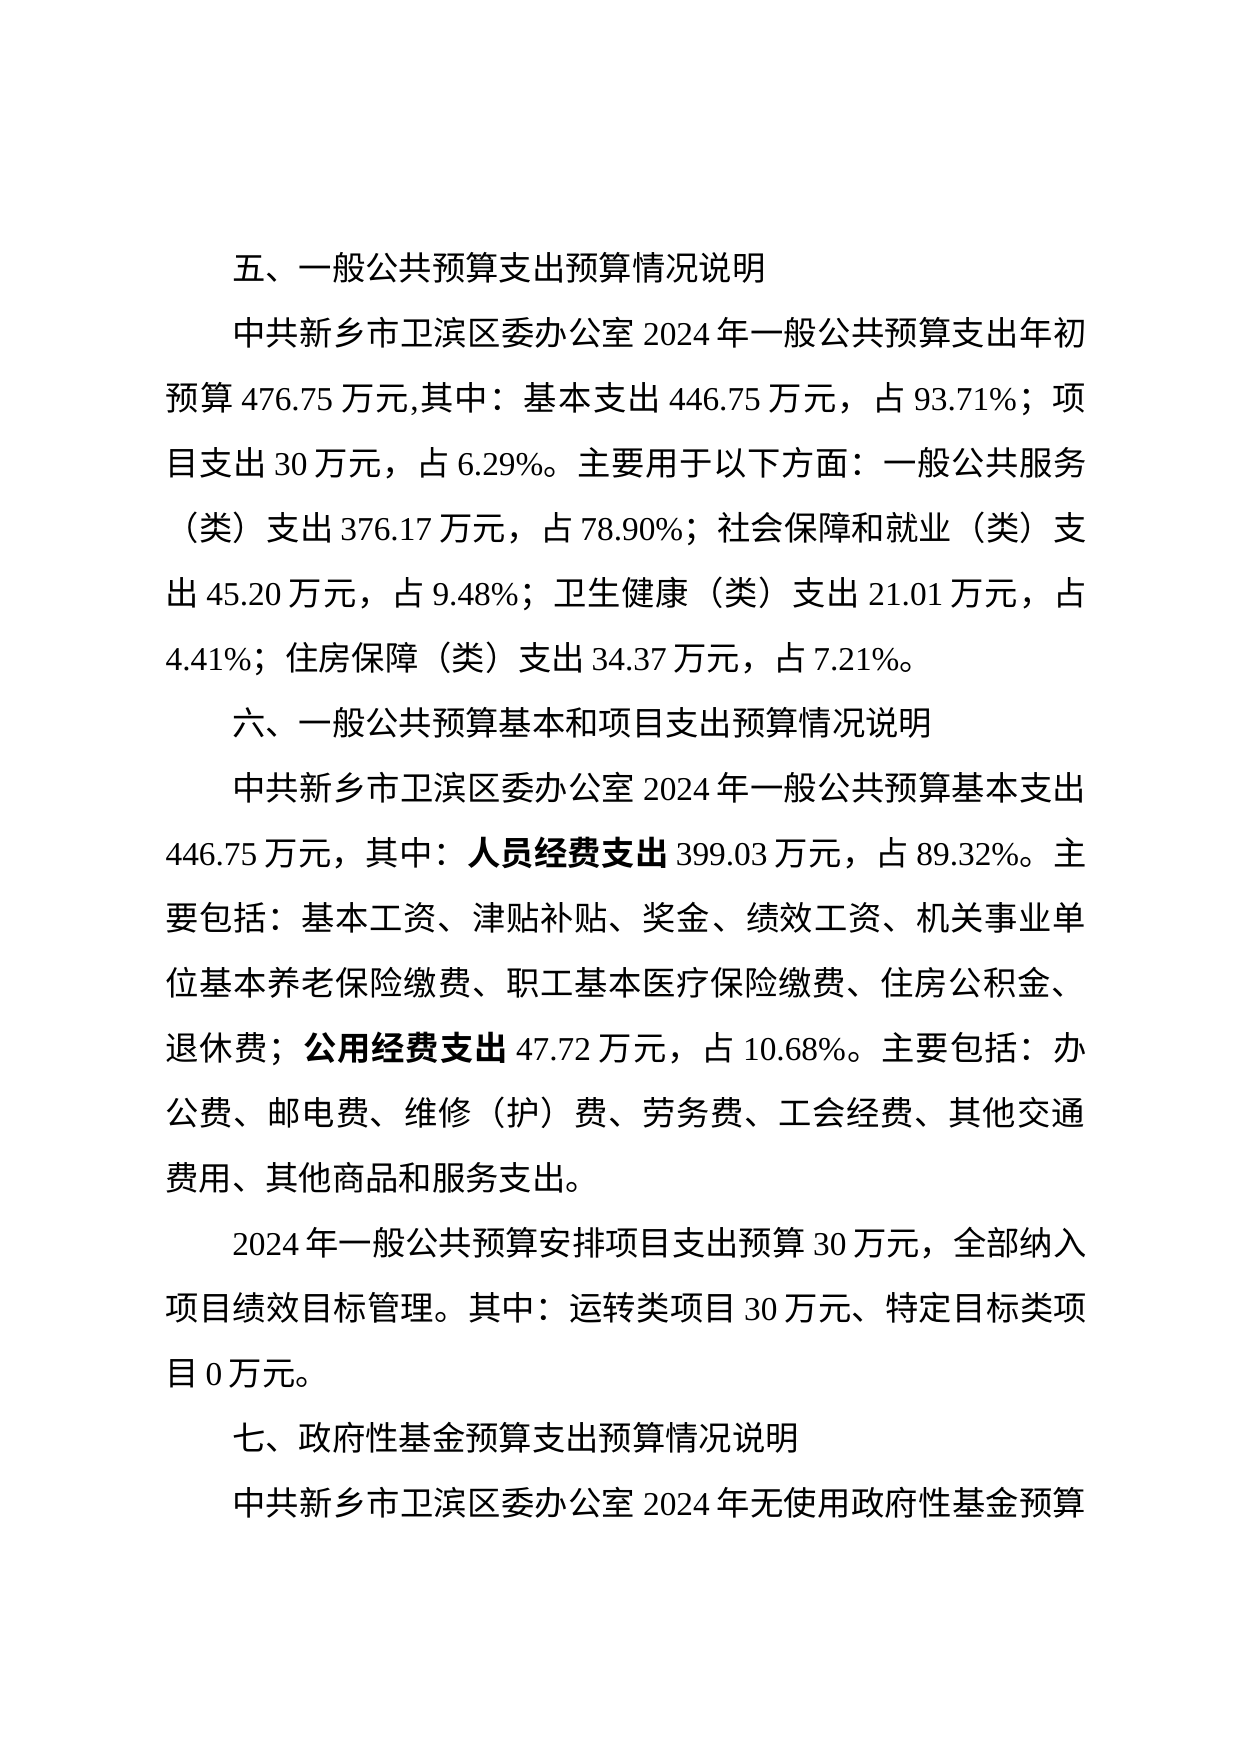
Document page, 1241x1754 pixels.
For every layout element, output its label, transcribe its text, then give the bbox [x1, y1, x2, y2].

text 七、政府性基金预算支出预算情况说明 [165, 1403, 1087, 1468]
text 中共新乡市卫滨区委办公室2024年一般公共预算支出年初预算476.75万元,其中：基本支出446.75万元，占93.71%；项目支出30万元，占6.29%。主要用于以下方面：一般公共服务（类）支出376.17万元，占78.90%；社会保障和就业（类）支出45.20万元，占9.48%；卫生健康（类）支出21.01万元，占4.41%；住房保障（类）支出34.37万元，占7.21%。 [165, 298, 1087, 688]
text 五、一般公共预算支出预算情况说明 [165, 233, 1087, 298]
text 六、一般公共预算基本和项目支出预算情况说明 [165, 688, 1087, 753]
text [165, 1468, 1087, 1533]
text 中共新乡市卫滨区委办公室2024年一般公共预算基本支出446.75万元，其中：人员经费支出399.03万元，占89.32%。主要包括：基本工资、津贴补贴、奖金、绩效工资、机关事业单位基本养老保险缴费、职工基本医疗保险缴费、住房公积金、退休费；公用经费支出47.72万元，占10.68%。主要包括：办公费、邮电费、维修（护）费、劳务费、工会经费、其他交通费用、其他商品和服务支出。 [165, 753, 1087, 1208]
text 2024年一般公共预算安排项目支出预算30万元，全部纳入项目绩效目标管理。其中：运转类项目30万元、特定目标类项目0万元。 [165, 1208, 1087, 1403]
